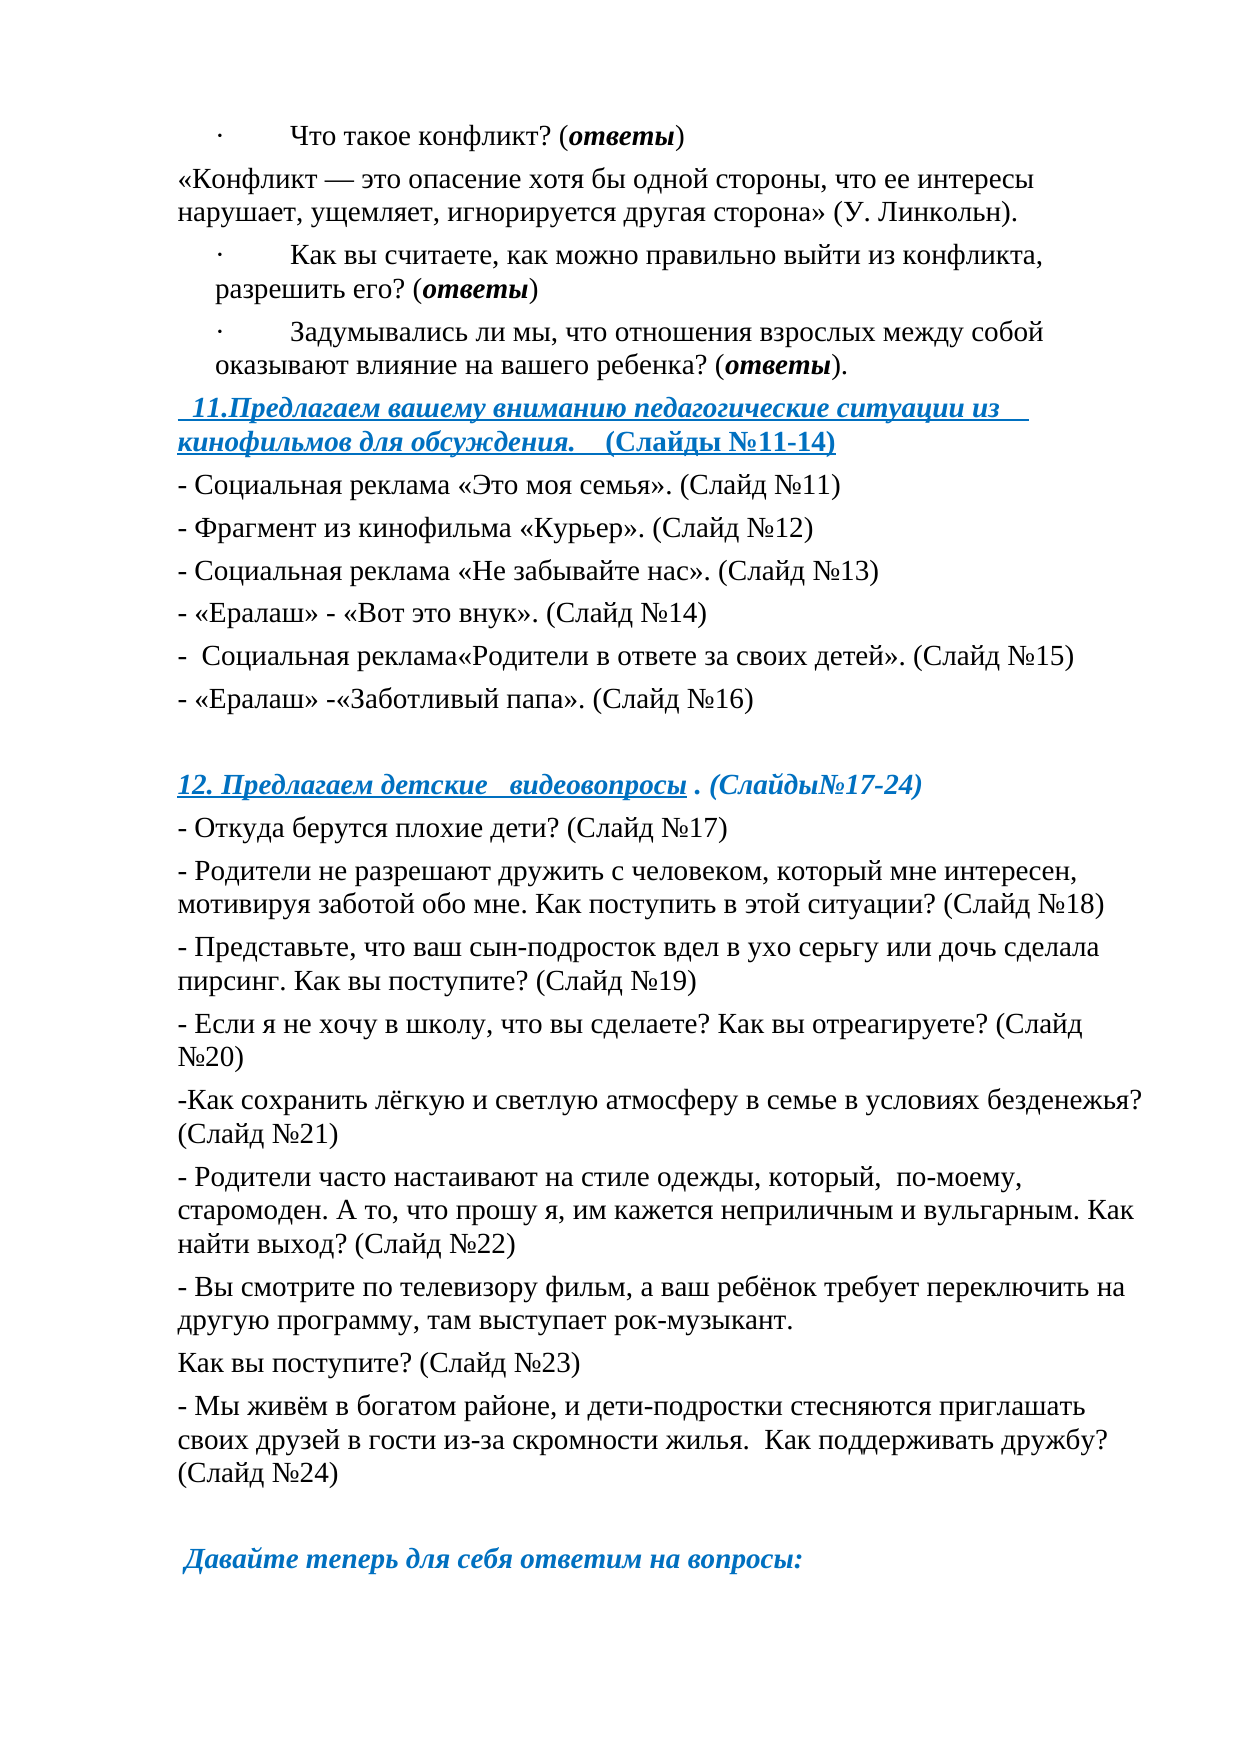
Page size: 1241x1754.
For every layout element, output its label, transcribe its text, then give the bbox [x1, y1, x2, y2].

text - Представьте, что ваш сын-подросток вдел в ухо серьгу или дочь сделала пирсинг. Как вы поступите? (Слайд №19) [177, 929, 1152, 997]
text - Родители часто настаивают на стиле одежды, который, по-моему, старомоден. А то, что прошу я, им кажется неприличным и вульгарным. Как найти выход? (Слайд №22) [177, 1159, 1152, 1259]
text -Как сохранить лёгкую и светлую атмосферу в семье в условиях безденежья? (Слайд №21) [177, 1082, 1152, 1149]
text - Социальная реклама «Не забывайте нас». (Слайд №13) [177, 553, 1152, 586]
text · Как вы считаете, как можно правильно выйти из конфликта, разрешить его? (ответы) [215, 237, 1152, 304]
text - Откуда берутся плохие дети? (Слайд №17) [177, 810, 1152, 844]
text Давайте теперь для себя ответим на вопросы: [177, 1541, 1152, 1575]
text Как вы поступите? (Слайд №23) [177, 1345, 1152, 1379]
text 11.Предлагаем вашему вниманию педагогические ситуации из кинофильмов для обсуждения. (Слайды №11-14) [177, 390, 1152, 457]
text - «Ералаш» -«Заботливый папа». (Слайд №16) [177, 681, 1152, 715]
text - «Ералаш» - «Вот это внук». (Слайд №14) [177, 596, 1152, 629]
text · Задумывались ли мы, что отношения взрослых между собой оказывают влияние на вашего ребенка? (ответы). [215, 314, 1152, 381]
text - Вы смотрите по телевизору фильм, а ваш ребёнок требует переключить на другую программу, там выступает рок-музыкант. [177, 1269, 1152, 1336]
text - Социальная реклама«Родители в ответе за своих детей». (Слайд №15) [177, 638, 1152, 672]
text - Если я не хочу в школу, что вы сделаете? Как вы отреагируете? (Слайд №20) [177, 1006, 1152, 1073]
text - Фрагмент из кинофильма «Курьер». (Слайд №12) [177, 510, 1152, 543]
text · Что такое конфликт? (ответы) [215, 118, 1152, 152]
text «Конфликт — это опасение хотя бы одной стороны, что ее интересы нарушает, ущемляет, игнорируется другая сторона» (У. Линкольн). [177, 161, 1152, 228]
text - Родители не разрешают дружить с человеком, который мне интересен, мотивируя заботой обо мне. Как поступить в этой ситуации? (Слайд №18) [177, 853, 1152, 920]
text 12. Предлагаем детские видеовопросы . (Слайды№17-24) [177, 767, 1152, 801]
text - Социальная реклама «Это моя семья». (Слайд №11) [177, 467, 1152, 500]
text - Мы живём в богатом районе, и дети-подростки стесняются приглашать своих друзей в гости из-за скромности жилья. Как поддерживать дружбу? (Слайд №24) [177, 1388, 1152, 1489]
